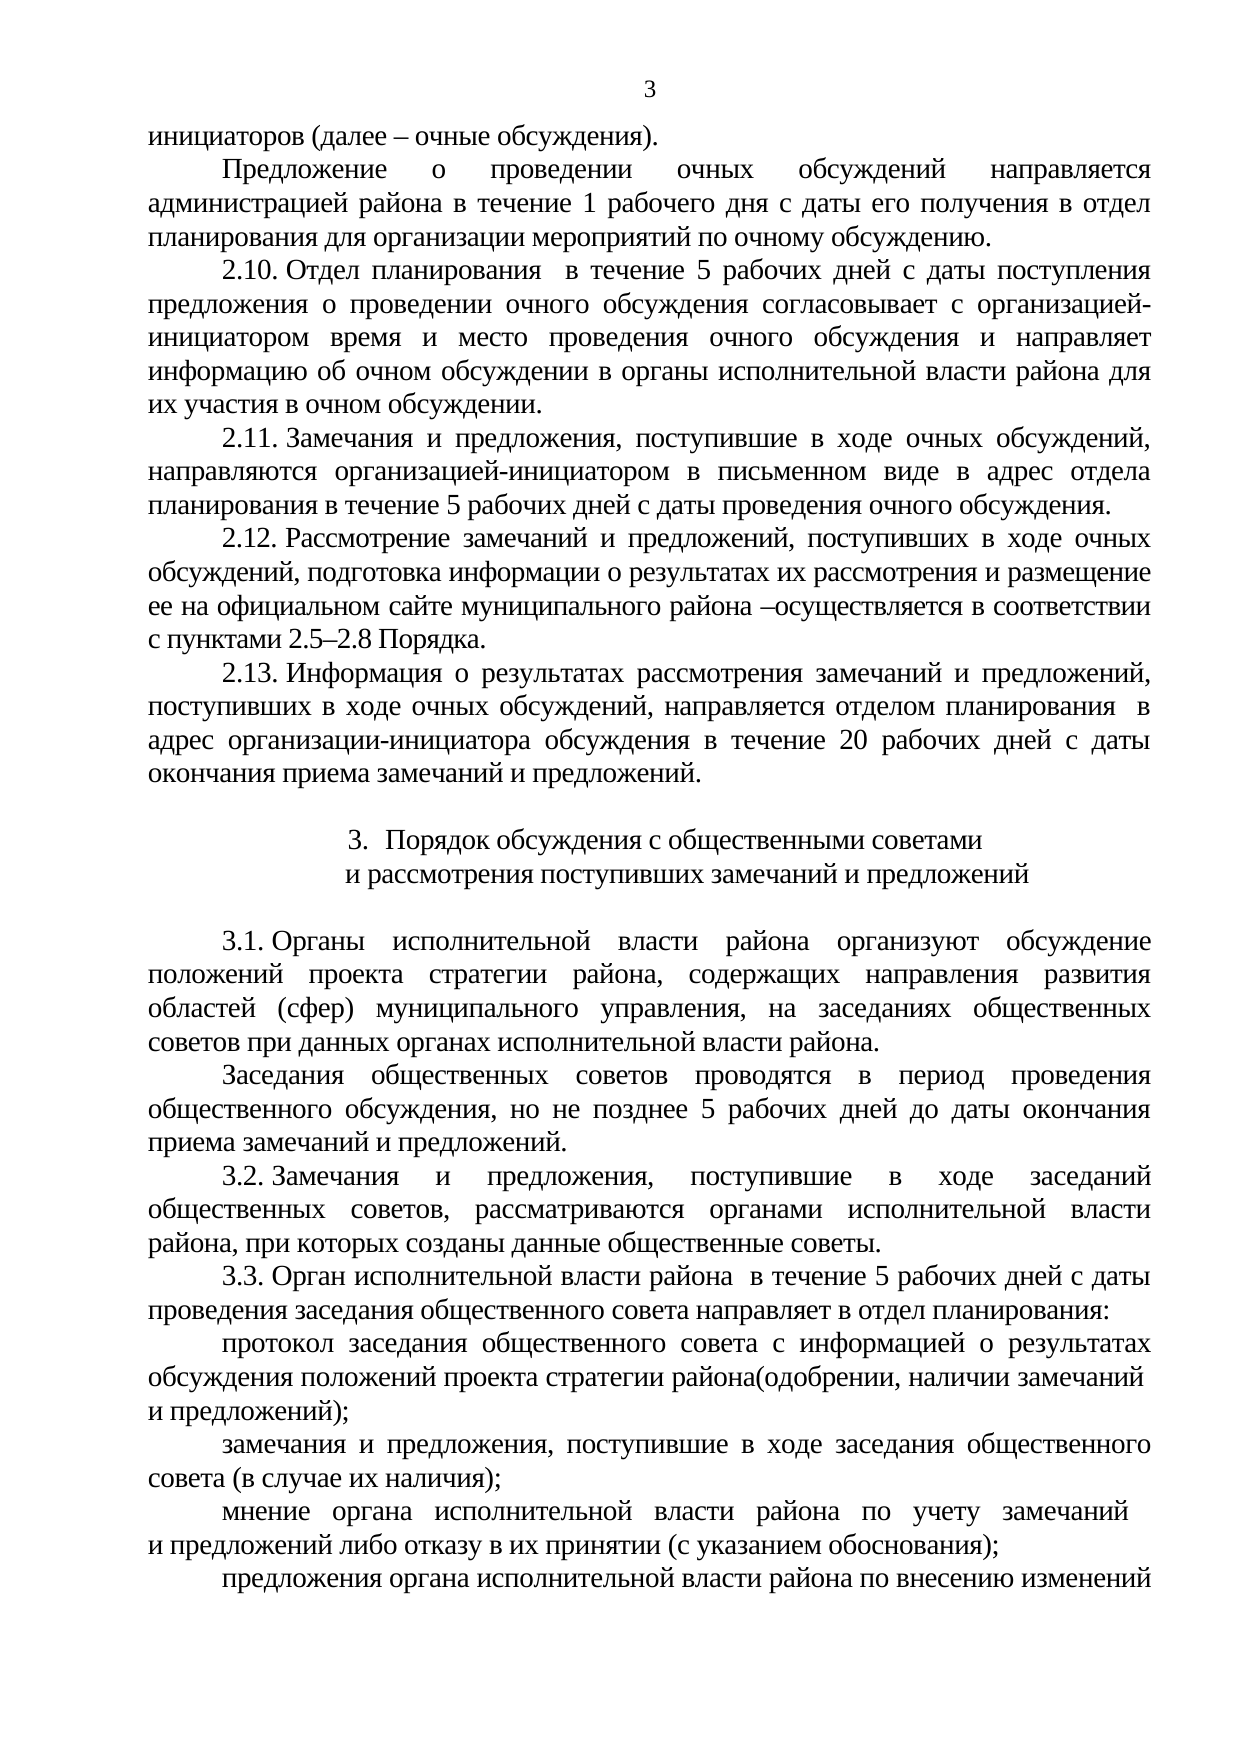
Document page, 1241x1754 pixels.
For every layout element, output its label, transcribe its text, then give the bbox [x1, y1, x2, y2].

text 2.10. Отдел планирования в течение 5 рабочих дней с даты поступления предложения о проведении очного обсуждения согласовывает с организацией-инициатором время и место проведения очного обсуждения и направляет информацию об очном обсуждении в органы исполнительной власти района для их участия в очном обсуждении. [148, 252, 1152, 420]
text 3.2. Замечания и предложения, поступившие в ходе заседаний общественных советов, рассматриваются органами исполнительной власти района, при которых созданы данные общественные советы. [148, 1158, 1152, 1258]
text 2.12. Рассмотрение замечаний и предложений, поступивших в ходе очных обсуждений, подготовка информации о результатах их рассмотрения и размещение ее на официальном сайте муниципального района –осуществляется в соответствии с пунктами 2.5–2.8 Порядка. [148, 521, 1152, 655]
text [148, 118, 1152, 152]
text мнение органа исполнительной власти района по учету замечаний и предложений либо отказу в их принятии (с указанием обоснования); [148, 1493, 1152, 1560]
text Предложение о проведении очных обсуждений направляется администрацией района в течение 1 рабочего дня с даты его получения в отдел планирования для организации мероприятий по очному обсуждению. [148, 152, 1152, 252]
list Порядок обсуждения с общественными советами и рассмотрения поступивших замечаний и предложений [185, 822, 1152, 889]
text 3.3. Орган исполнительной власти района в течение 5 рабочих дней с даты проведения заседания общественного совета направляет в отдел планирования: [148, 1258, 1152, 1326]
text 2.13. Информация о результатах рассмотрения замечаний и предложений, поступивших в ходе очных обсуждений, направляется отделом планирования в адрес организации-инициатора обсуждения в течение 20 рабочих дней с даты окончания приема замечаний и предложений. [148, 655, 1152, 789]
text протокол заседания общественного совета с информацией о результатах обсуждения положений проекта стратегии района(одобрении, наличии замечаний и предложений); [148, 1326, 1152, 1426]
text 2.11. Замечания и предложения, поступившие в ходе очных обсуждений, направляются организацией-инициатором в письменном виде в адрес отдела планирования в течение 5 рабочих дней с даты проведения очного обсуждения. [148, 420, 1152, 521]
text 3.1. Органы исполнительной власти района организуют обсуждение положений проекта стратегии района, содержащих направления развития областей (сфер) муниципального управления, на заседаниях общественных советов при данных органах исполнительной власти района. [148, 923, 1152, 1057]
text замечания и предложения, поступившие в ходе заседания общественного совета (в случае их наличия); [148, 1426, 1152, 1493]
text Заседания общественных советов проводятся в период проведения общественного обсуждения, но не позднее 5 рабочих дней до даты окончания приема замечаний и предложений. [148, 1057, 1152, 1158]
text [148, 1560, 1152, 1627]
